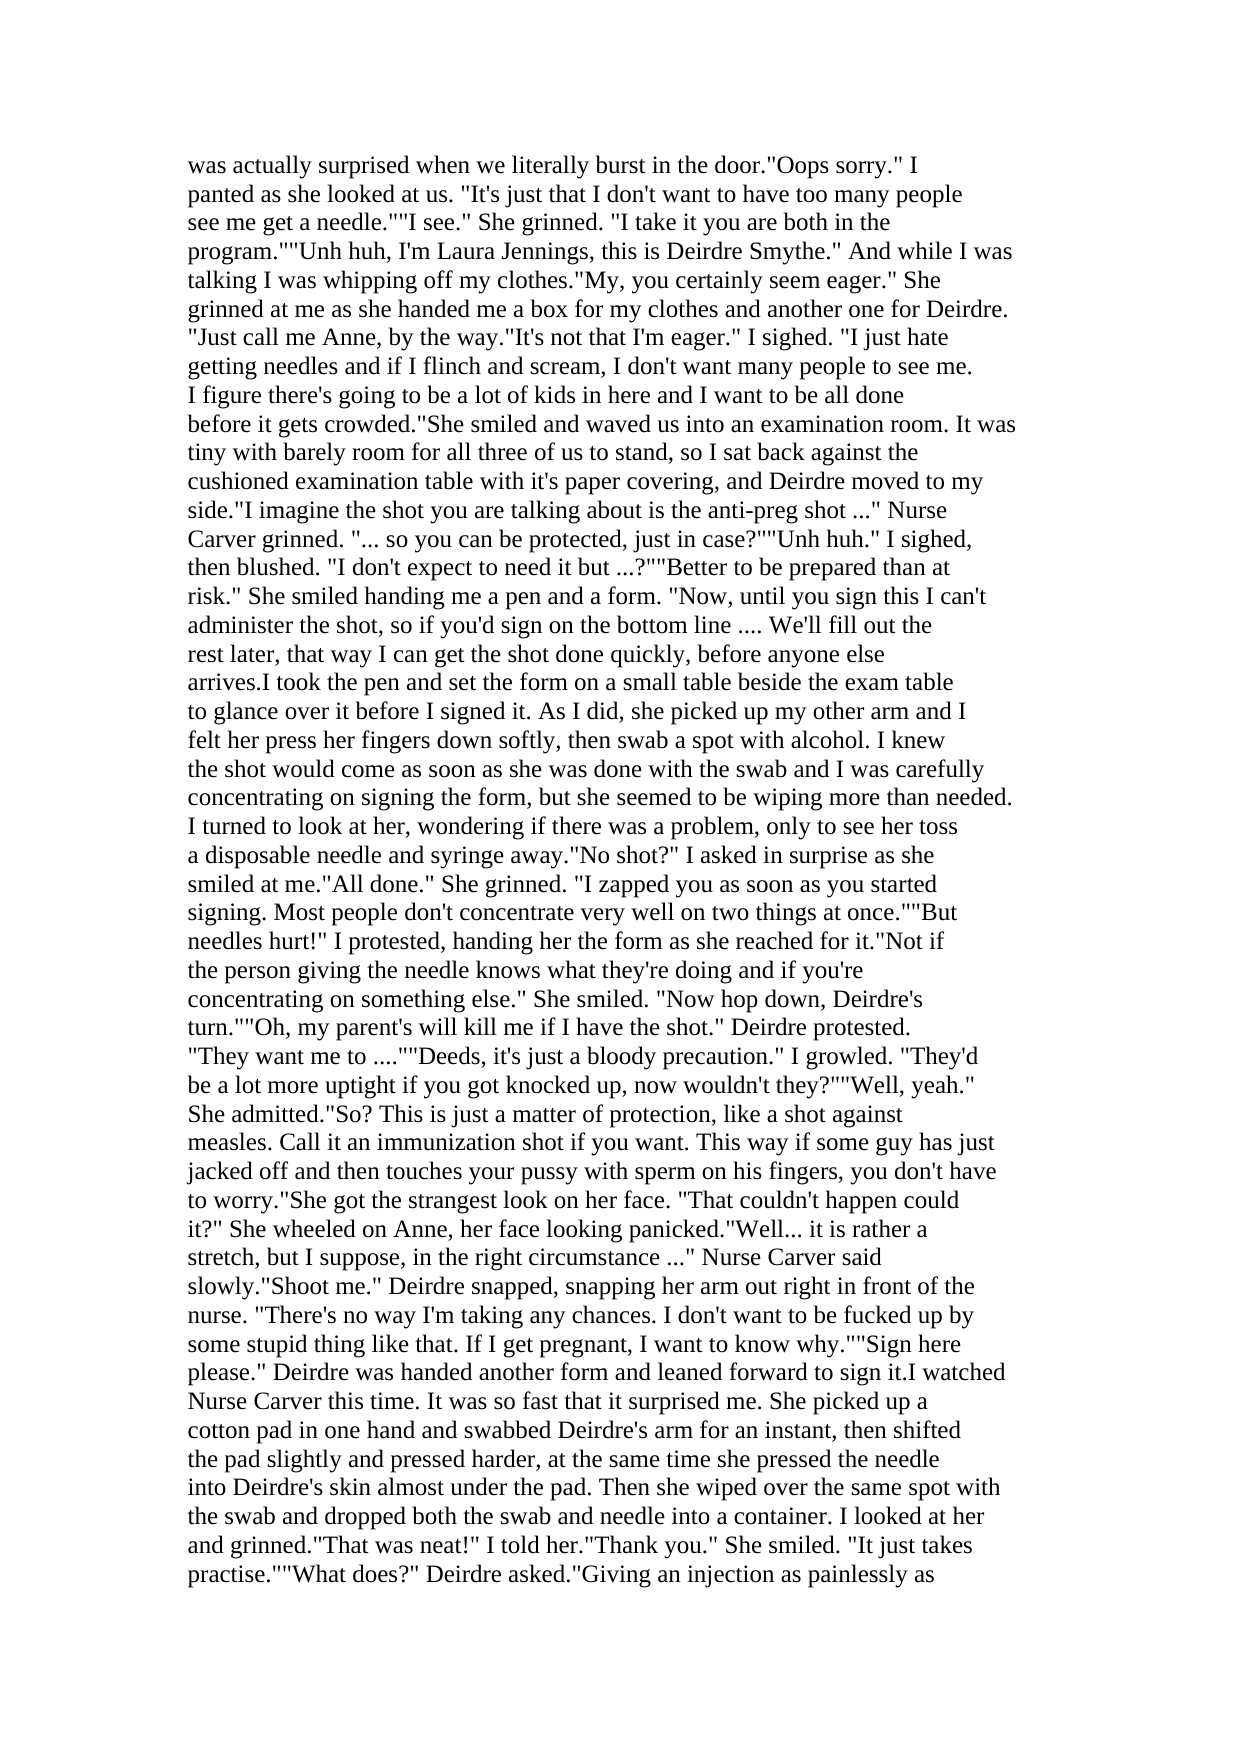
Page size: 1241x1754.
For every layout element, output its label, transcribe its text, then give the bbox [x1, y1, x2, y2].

text talking I was whipping off my clothes."My, you certainly seem eager." She [187, 265, 1053, 294]
text arrives.I took the pen and set the form on a small table beside the exam table [187, 667, 1053, 696]
text administer the shot, so if you'd sign on the bottom line .... We'll fill out the [187, 610, 1053, 639]
text the shot would come as soon as she was done with the swab and I was carefully [187, 754, 1053, 782]
text and grinned."That was neat!" I told her."Thank you." She smiled. "It just takes [187, 1530, 1053, 1559]
text "They want me to ....""Deeds, it's just a bloody precaution." I growled. "They'd [187, 1041, 1053, 1070]
text to glance over it before I signed it. As I did, she picked up my other arm and I [187, 696, 1053, 725]
text risk." She smiled handing me a pen and a form. "Now, until you sign this I can't [187, 581, 1053, 610]
text signing. Most people don't concentrate very well on two things at once.""But [187, 897, 1053, 926]
text nurse. "There's no way I'm taking any chances. I don't want to be fucked up by [187, 1300, 1053, 1329]
text felt her press her fingers down softly, then swab a spot with alcohol. I knew [187, 725, 1053, 754]
text grinned at me as she handed me a box for my clothes and another one for Deirdre. [187, 294, 1053, 322]
text Nurse Carver this time. It was so fast that it surprised me. She picked up a [187, 1386, 1053, 1415]
text the pad slightly and pressed harder, at the same time she pressed the needle [187, 1444, 1053, 1472]
text getting needles and if I flinch and scream, I don't want many people to see me. [187, 351, 1053, 380]
text some stupid thing like that. If I get pregnant, I want to know why.""Sign here [187, 1329, 1053, 1357]
text program.""Unh huh, I'm Laura Jennings, this is Deirdre Smythe." And while I was [187, 236, 1053, 265]
text the swab and dropped both the swab and needle into a container. I looked at her [187, 1501, 1053, 1530]
text turn.""Oh, my parent's will kill me if I have the shot." Deirdre protested. [187, 1012, 1053, 1041]
text cotton pad in one hand and swabbed Deirdre's arm for an instant, then shifted [187, 1415, 1053, 1444]
text I figure there's going to be a lot of kids in here and I want to be all done [187, 380, 1053, 409]
text smiled at me."All done." She grinned. "I zapped you as soon as you started [187, 869, 1053, 897]
text please." Deirdre was handed another form and leaned forward to sign it.I watched [187, 1357, 1053, 1386]
text then blushed. "I don't expect to need it but ...?""Better to be prepared than at [187, 552, 1053, 581]
text stretch, but I suppose, in the right circumstance ..." Nurse Carver said [187, 1242, 1053, 1271]
text was actually surprised when we literally burst in the door."Oops sorry." I [187, 150, 1053, 179]
text panted as she looked at us. "It's just that I don't want to have too many people [187, 179, 1053, 207]
text to worry."She got the strangest look on her face. "That couldn't happen could [187, 1185, 1053, 1214]
text practise.""What does?" Deirdre asked."Giving an injection as painlessly as [187, 1559, 1053, 1587]
text it?" She wheeled on Anne, her face looking panicked."Well... it is rather a [187, 1214, 1053, 1242]
text measles. Call it an immunization shot if you want. This way if some guy has just [187, 1127, 1053, 1156]
text "Just call me Anne, by the way."It's not that I'm eager." I sighed. "I just hate [187, 322, 1053, 351]
text side."I imagine the shot you are talking about is the anti-preg shot ..." Nurse [187, 495, 1053, 524]
text concentrating on something else." She smiled. "Now hop down, Deirdre's [187, 984, 1053, 1012]
text be a lot more uptight if you got knocked up, now wouldn't they?""Well, yeah." [187, 1070, 1053, 1099]
text before it gets crowded."She smiled and waved us into an examination room. It was [187, 409, 1053, 437]
text Carver grinned. "... so you can be protected, just in case?""Unh huh." I sighed, [187, 524, 1053, 552]
text the person giving the needle knows what they're doing and if you're [187, 955, 1053, 984]
text tiny with barely room for all three of us to stand, so I sat back against the [187, 437, 1053, 466]
text She admitted."So? This is just a matter of protection, like a shot against [187, 1099, 1053, 1127]
text see me get a needle.""I see." She grinned. "I take it you are both in the [187, 207, 1053, 236]
text rest later, that way I can get the shot done quickly, before anyone else [187, 639, 1053, 667]
text into Deirdre's skin almost under the pad. Then she wiped over the same spot with [187, 1472, 1053, 1501]
text slowly."Shoot me." Deirdre snapped, snapping her arm out right in front of the [187, 1271, 1053, 1300]
text jacked off and then touches your pussy with sperm on his fingers, you don't have [187, 1156, 1053, 1185]
text a disposable needle and syringe away."No shot?" I asked in surprise as she [187, 840, 1053, 869]
text concentrating on signing the form, but she seemed to be wiping more than needed. [187, 782, 1053, 811]
text cushioned examination table with it's paper covering, and Deirdre moved to my [187, 466, 1053, 495]
text needles hurt!" I protested, handing her the form as she reached for it."Not if [187, 926, 1053, 955]
text I turned to look at her, wondering if there was a problem, only to see her toss [187, 811, 1053, 840]
